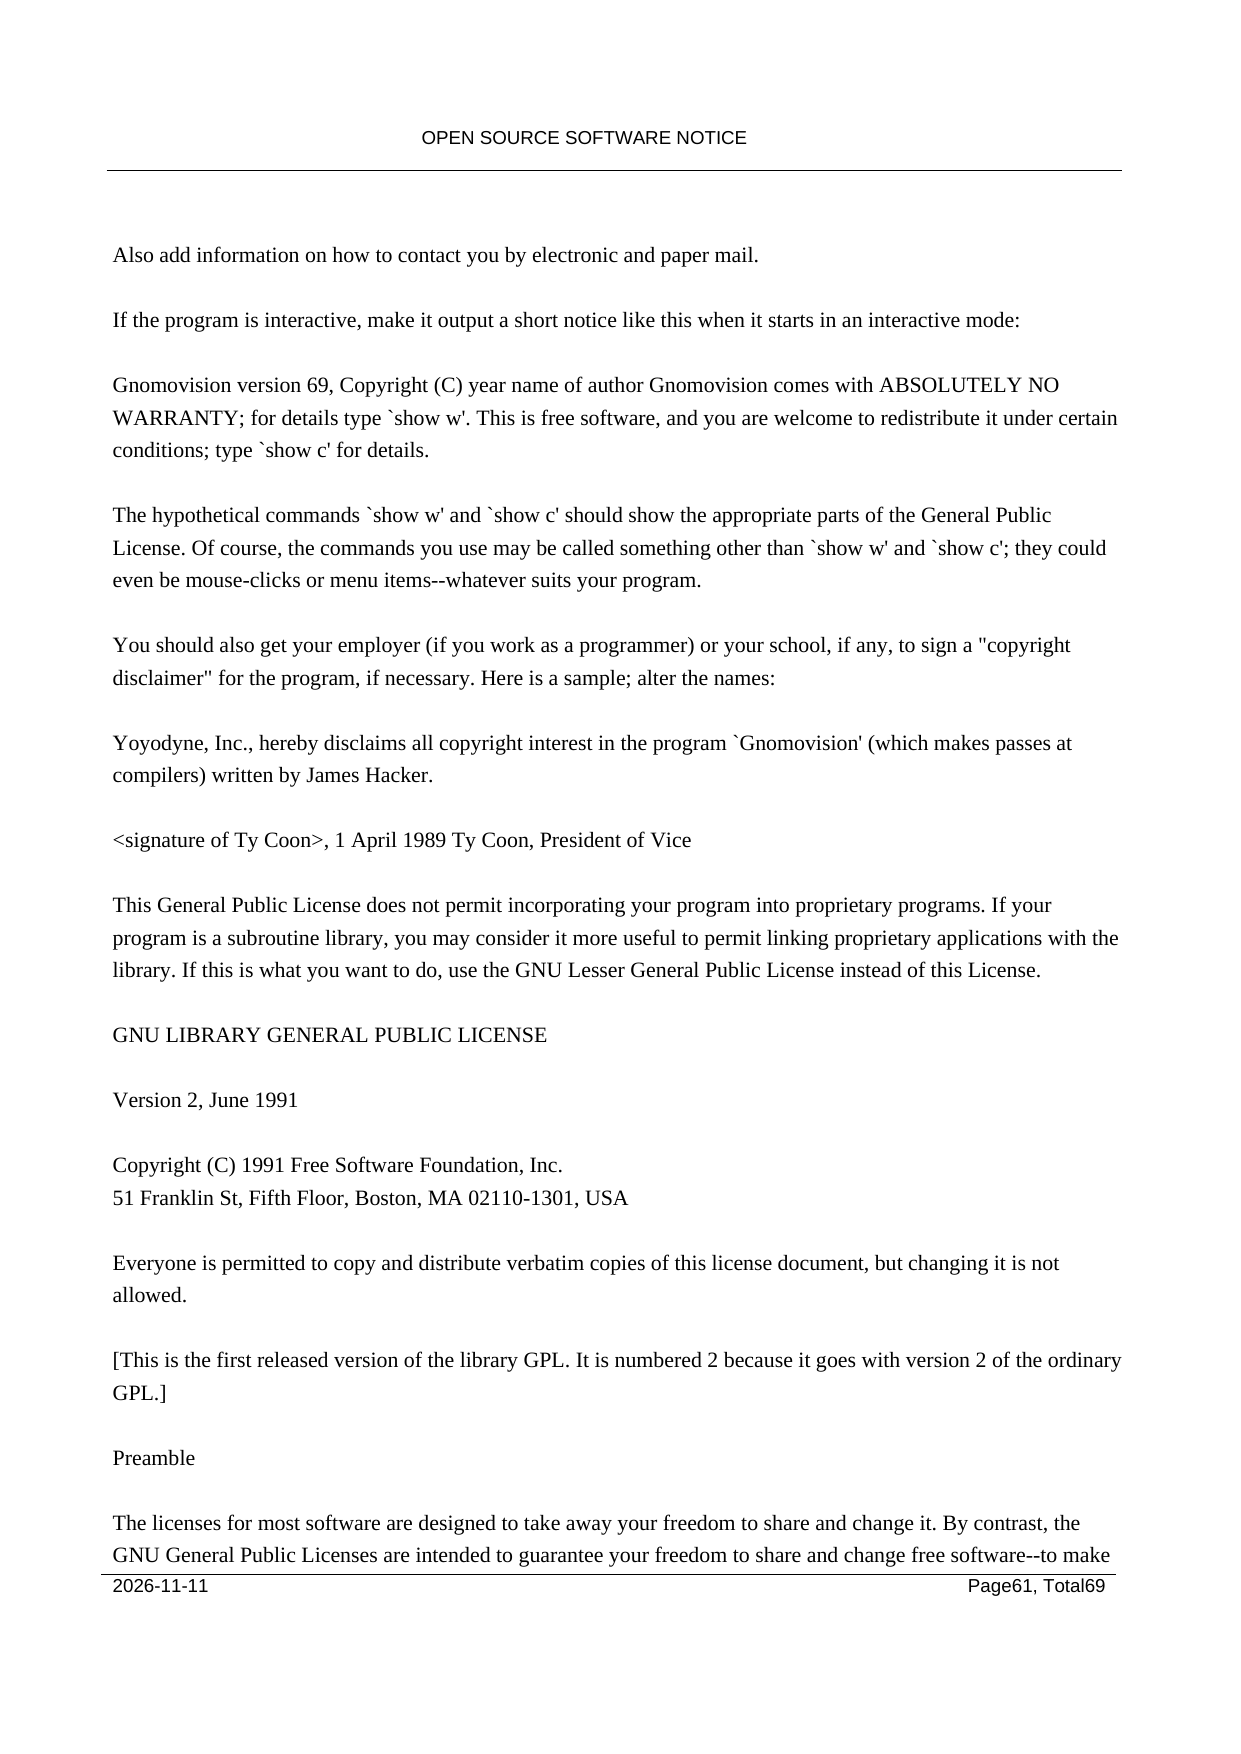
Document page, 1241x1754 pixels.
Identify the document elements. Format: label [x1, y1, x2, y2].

text [112, 206, 1128, 1571]
